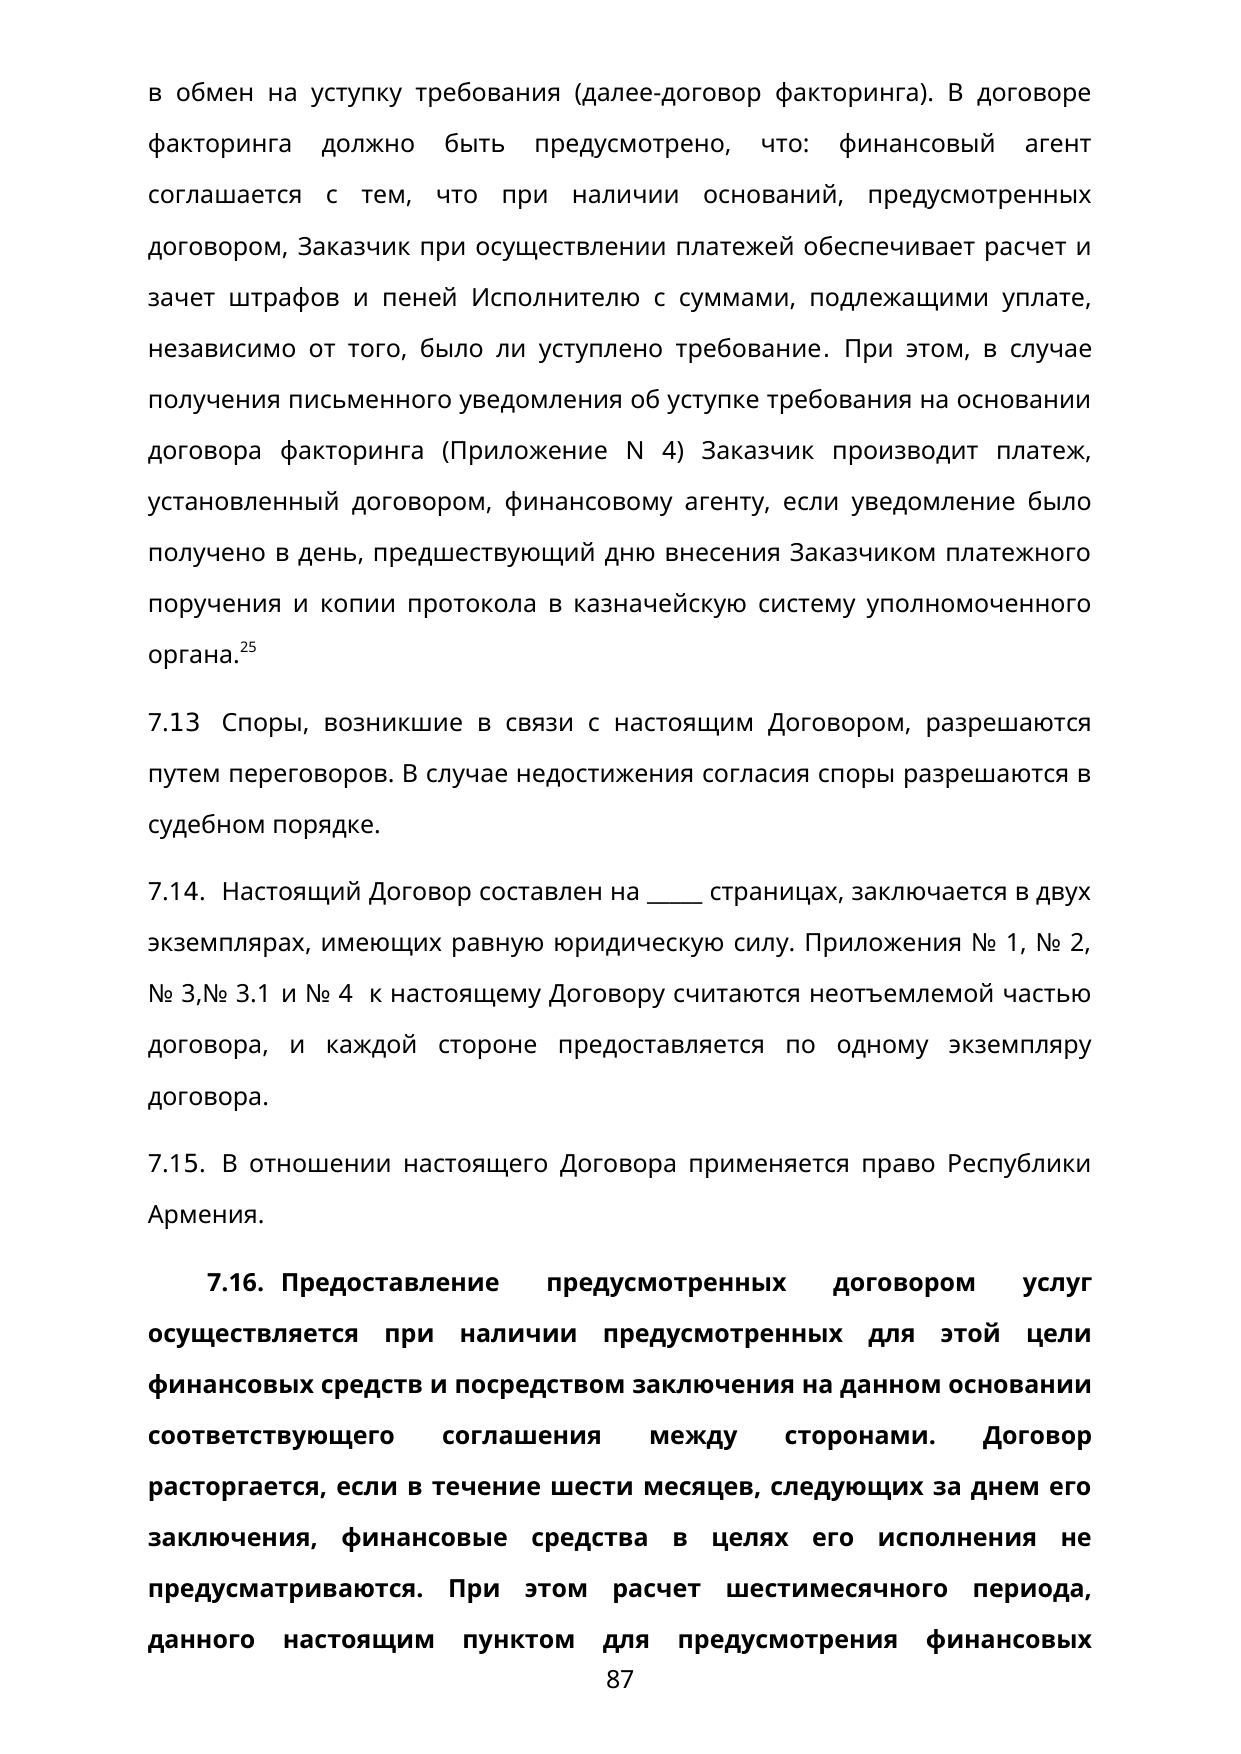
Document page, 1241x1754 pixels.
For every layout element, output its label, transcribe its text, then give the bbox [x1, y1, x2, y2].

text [148, 75, 1092, 671]
text 7.15. В отношении настоящего Договора применяется право Республики Армения. [148, 1146, 1092, 1231]
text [148, 1264, 1092, 1656]
text 7.14. Настоящий Договор составлен на _____ страницах, заключается в двух экземплярах, имеющих равную юридическую силу. Приложения № 1, № 2, № 3,№ 3.1 и № 4 к настоящему Договору считаются неотъемлемой частью договора, и каждой стороне предоставляется по одному экземпляру договора. [148, 874, 1092, 1112]
text 7.13 Споры, возникшие в связи с настоящим Договором, разрешаются путем переговоров. В случае недостижения согласия споры разрешаются в судебном порядке. [148, 704, 1092, 840]
